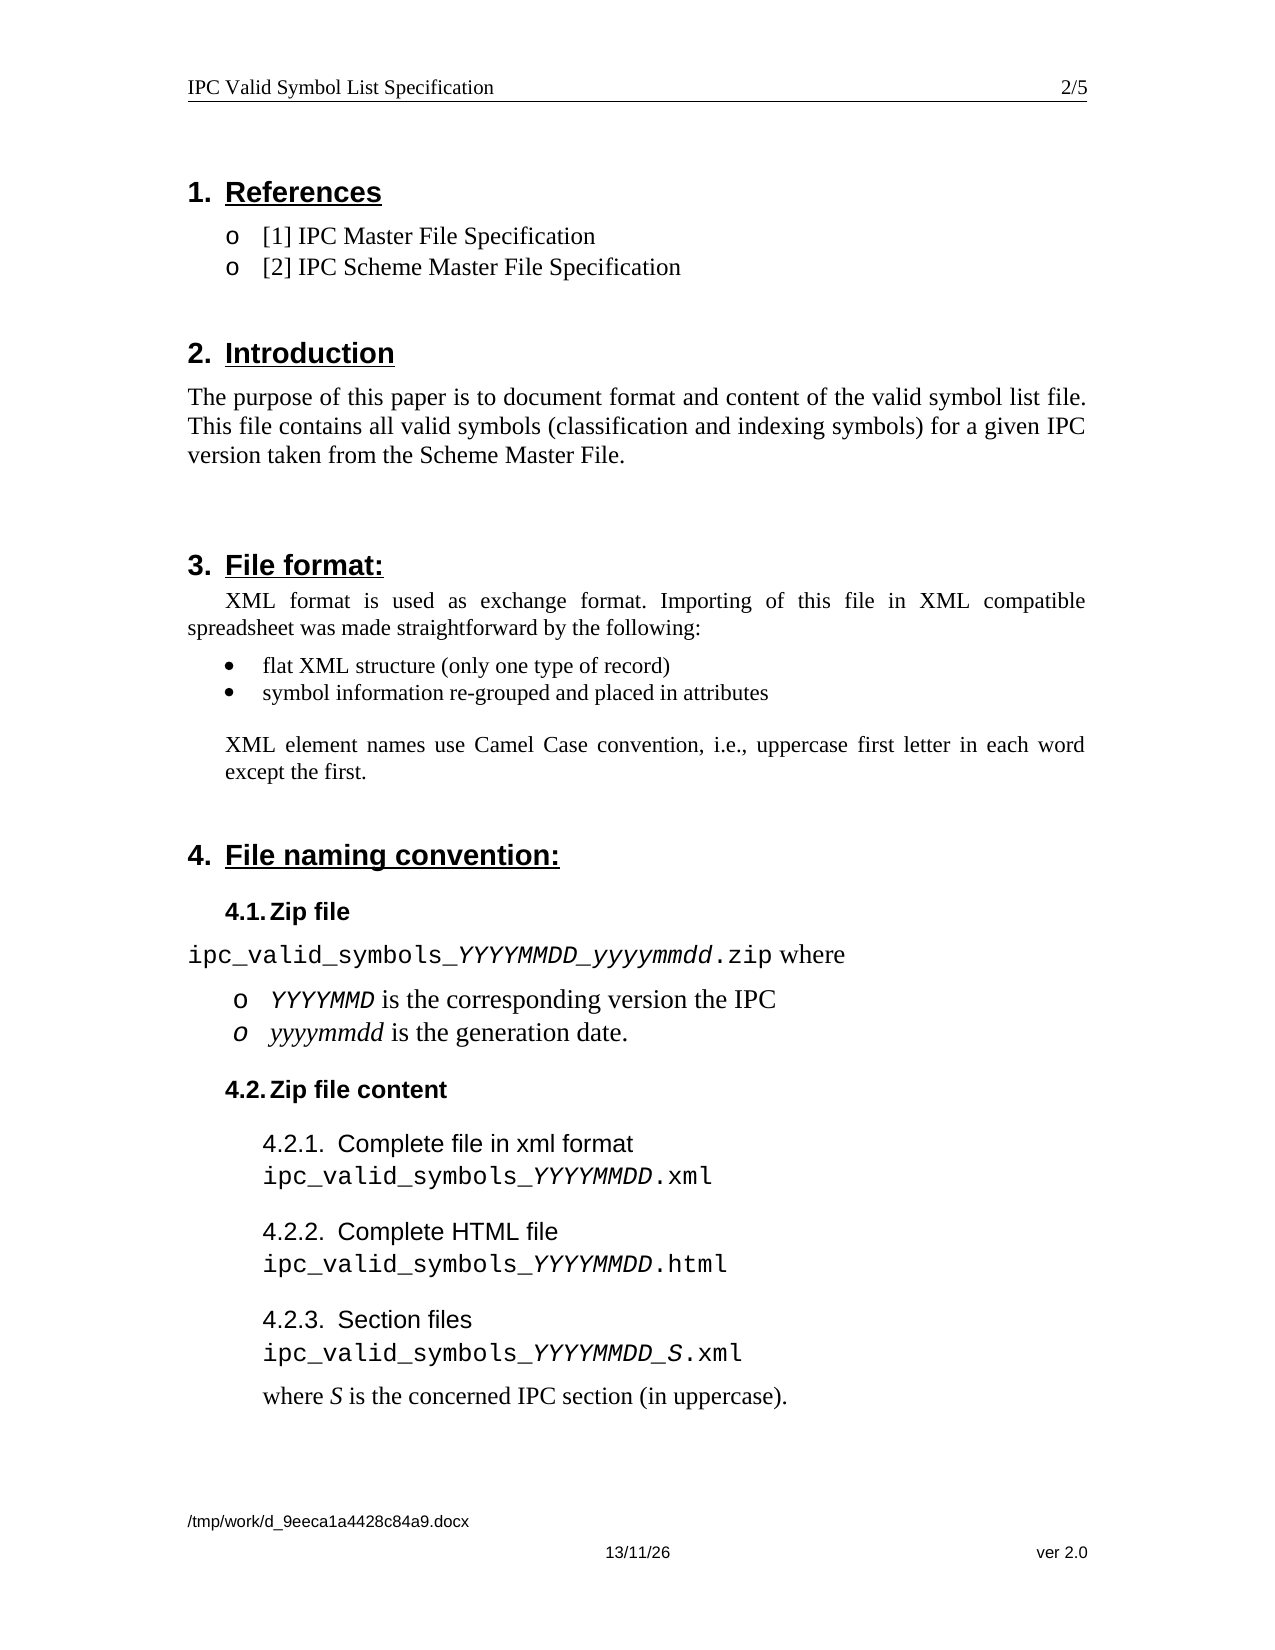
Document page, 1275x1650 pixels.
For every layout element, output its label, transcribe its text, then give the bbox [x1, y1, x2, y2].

subtitle Section files [262, 1305, 1087, 1334]
subtitle File naming convention: [187, 838, 1087, 872]
text where S is the concerned IPC section (in uppercase). [262, 1381, 1087, 1410]
list [1] IPC Master File Specification [225, 221, 1087, 252]
list [2] IPC Scheme Master File Specification [225, 252, 1087, 283]
list symbol information re-grouped and placed in attributes [225, 679, 1087, 705]
subtitle Zip file content [225, 1075, 1087, 1104]
text ipc_valid_symbols_YYYYMMDD_S.xml [262, 1340, 1087, 1369]
text The purpose of this paper is to document format and content of the valid symbol list file. This file contains all valid symbols (classification and indexing symbols) for a given IPC version taken from the Scheme Master File. [187, 382, 1087, 469]
list yyyymmdd is the generation date. [232, 1017, 1087, 1050]
list flat XML structure (only one type of record) [225, 652, 1087, 679]
subtitle References [187, 175, 1087, 208]
text ipc_valid_symbols_YYYYMMDD.html [187, 1252, 1087, 1280]
list YYYYMMD is the corresponding version the IPC [232, 983, 1087, 1017]
subtitle Complete file in xml format [262, 1129, 1087, 1157]
subtitle Zip file [225, 897, 1087, 925]
text XML element names use Camel Case convention, i.e., uppercase first letter in each word except the first. [225, 732, 1087, 784]
subtitle Complete HTML file [262, 1217, 1087, 1246]
text ipc_valid_symbols_YYYYMMDD.xml [187, 1164, 1087, 1192]
subtitle File format: [187, 547, 1087, 581]
text ipc_valid_symbols_YYYYMMDD_yyyymmdd.zip where [187, 938, 1087, 971]
text XML format is used as exchange format. Importing of this file in XML compatible spreadsheet was made straightforward by the following: [187, 587, 1087, 640]
subtitle Introduction [187, 336, 1087, 370]
